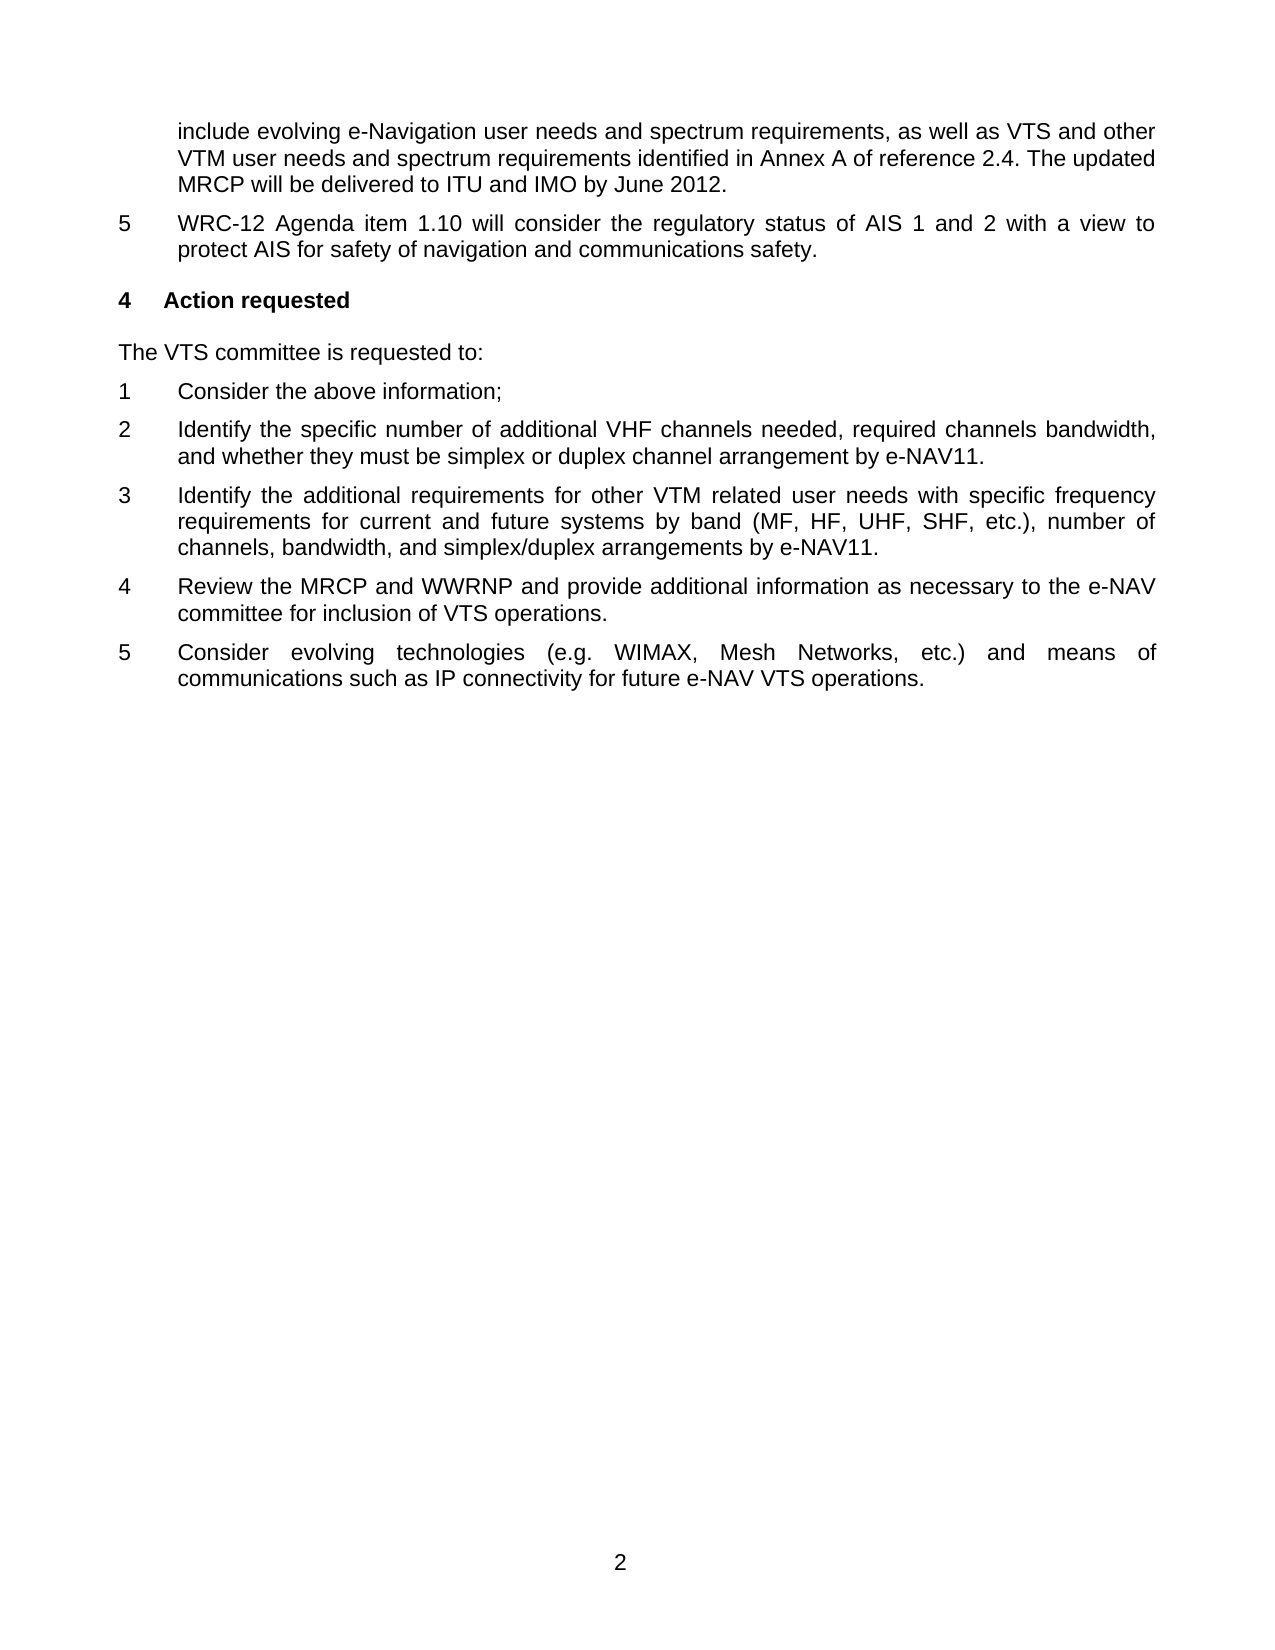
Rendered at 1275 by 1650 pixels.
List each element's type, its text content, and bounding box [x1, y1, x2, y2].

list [118, 118, 1157, 197]
list WRC-12 Agenda item 1.10 will consider the regulatory status of AIS 1 and 2 with a view to protect AIS for safety of navigation and communications safety. [118, 210, 1157, 262]
list Review the MRCP and WWRNP and provide additional information as necessary to the e-NAV committee for inclusion of VTS operations. [118, 573, 1157, 626]
list Identify the additional requirements for other VTM related user needs with specific frequency requirements for current and future systems by band (MF, HF, UHF, SHF, etc.), number of channels, bandwidth, and simplex/duplex arrangements by e-NAV11. [118, 482, 1157, 561]
list Consider evolving technologies (e.g. WIMAX, Mesh Networks, etc.) and means of communications such as IP connectivity for future e-NAV VTS operations. [118, 638, 1157, 691]
text The VTS committee is requested to: [118, 339, 1157, 365]
list Consider the above information; [118, 378, 1157, 404]
list Identify the specific number of additional VHF channels needed, required channels bandwidth, and whether they must be simplex or duplex channel arrangement by e-NAV11. [118, 416, 1157, 469]
subtitle Action requested [118, 287, 1157, 314]
